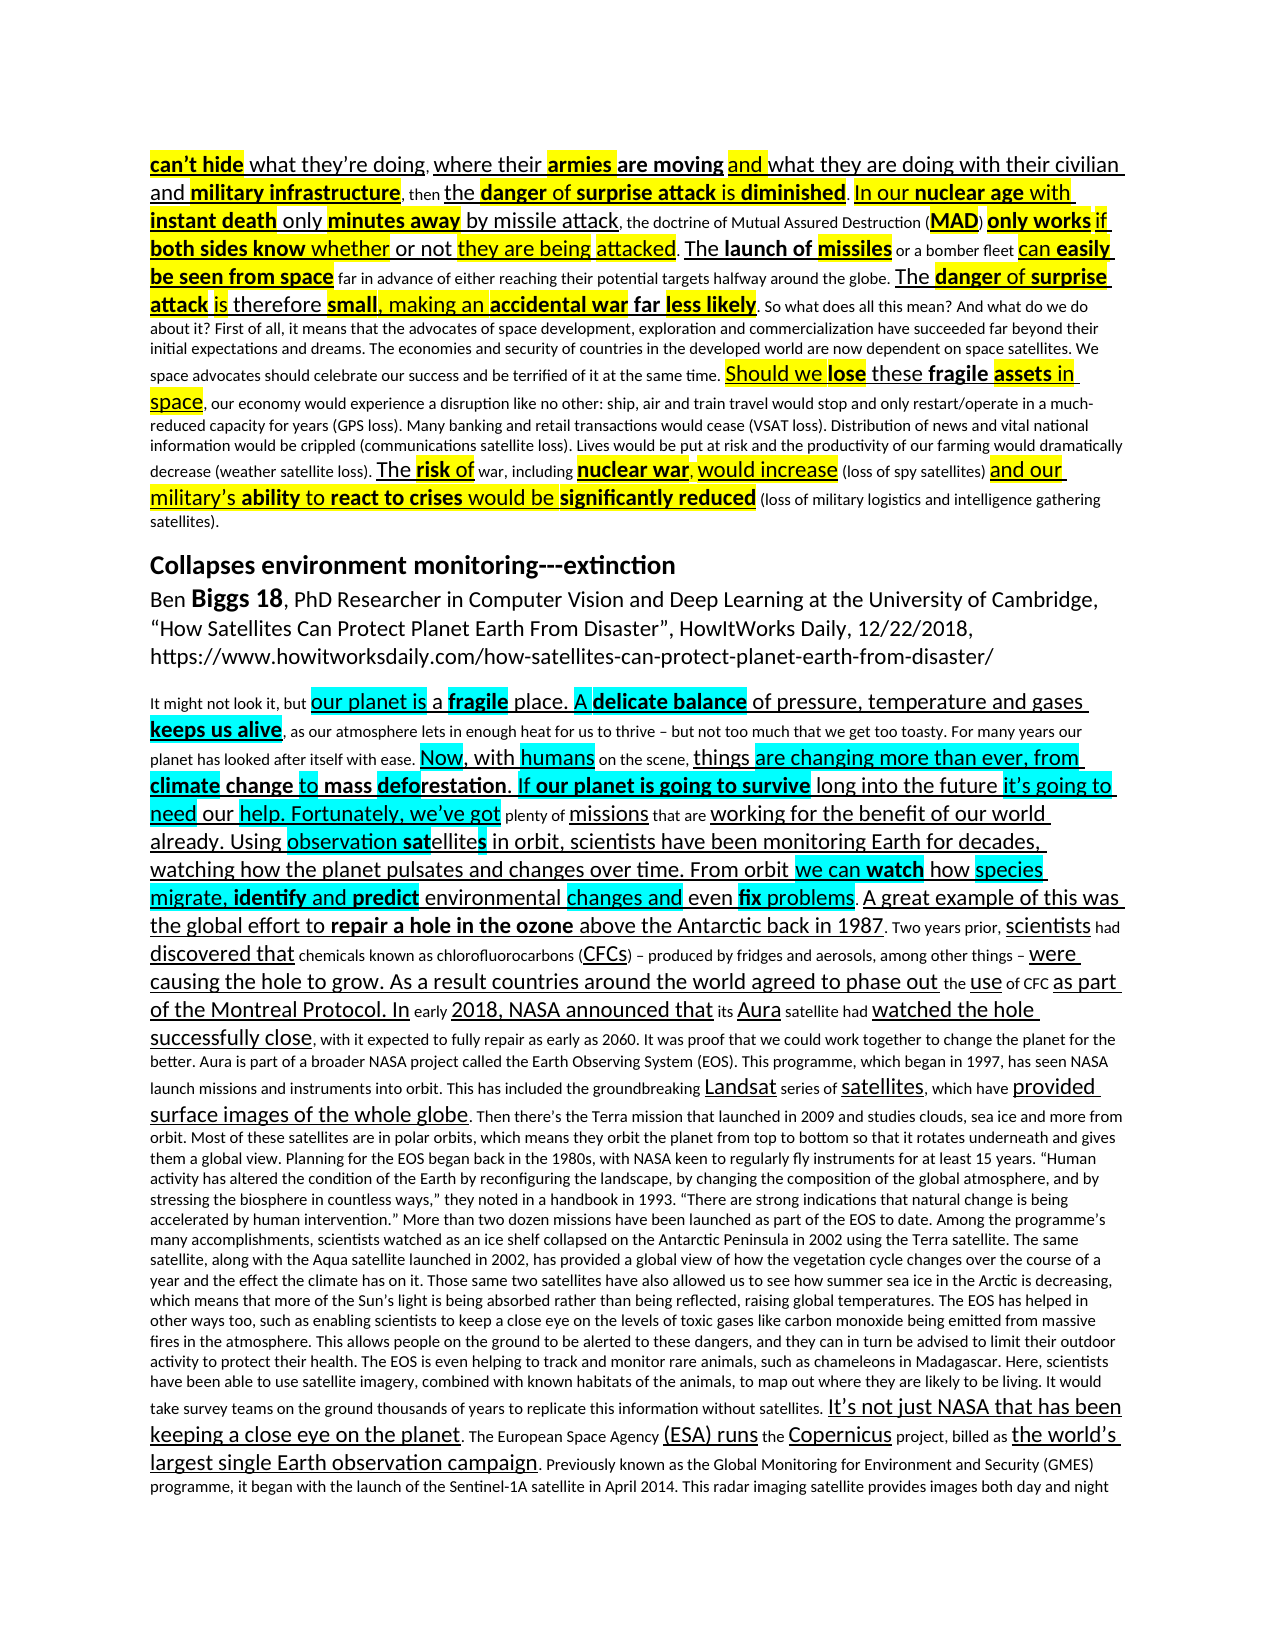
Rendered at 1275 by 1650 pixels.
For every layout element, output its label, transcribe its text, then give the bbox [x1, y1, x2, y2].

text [150, 687, 1125, 1496]
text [150, 150, 1125, 532]
subtitle Collapses environment monitoring---extinction [150, 548, 1125, 581]
text Ben Biggs 18, PhD Researcher in Computer Vision and Deep Learning at the University of Cambridge, “How Satellites Can Protect Planet Earth From Disaster”, HowItWorks Daily, 12/22/2018, https://www.howitworksdaily.com/how-satellites-can-protect-planet-earth-from-disaster/ [150, 581, 1125, 671]
